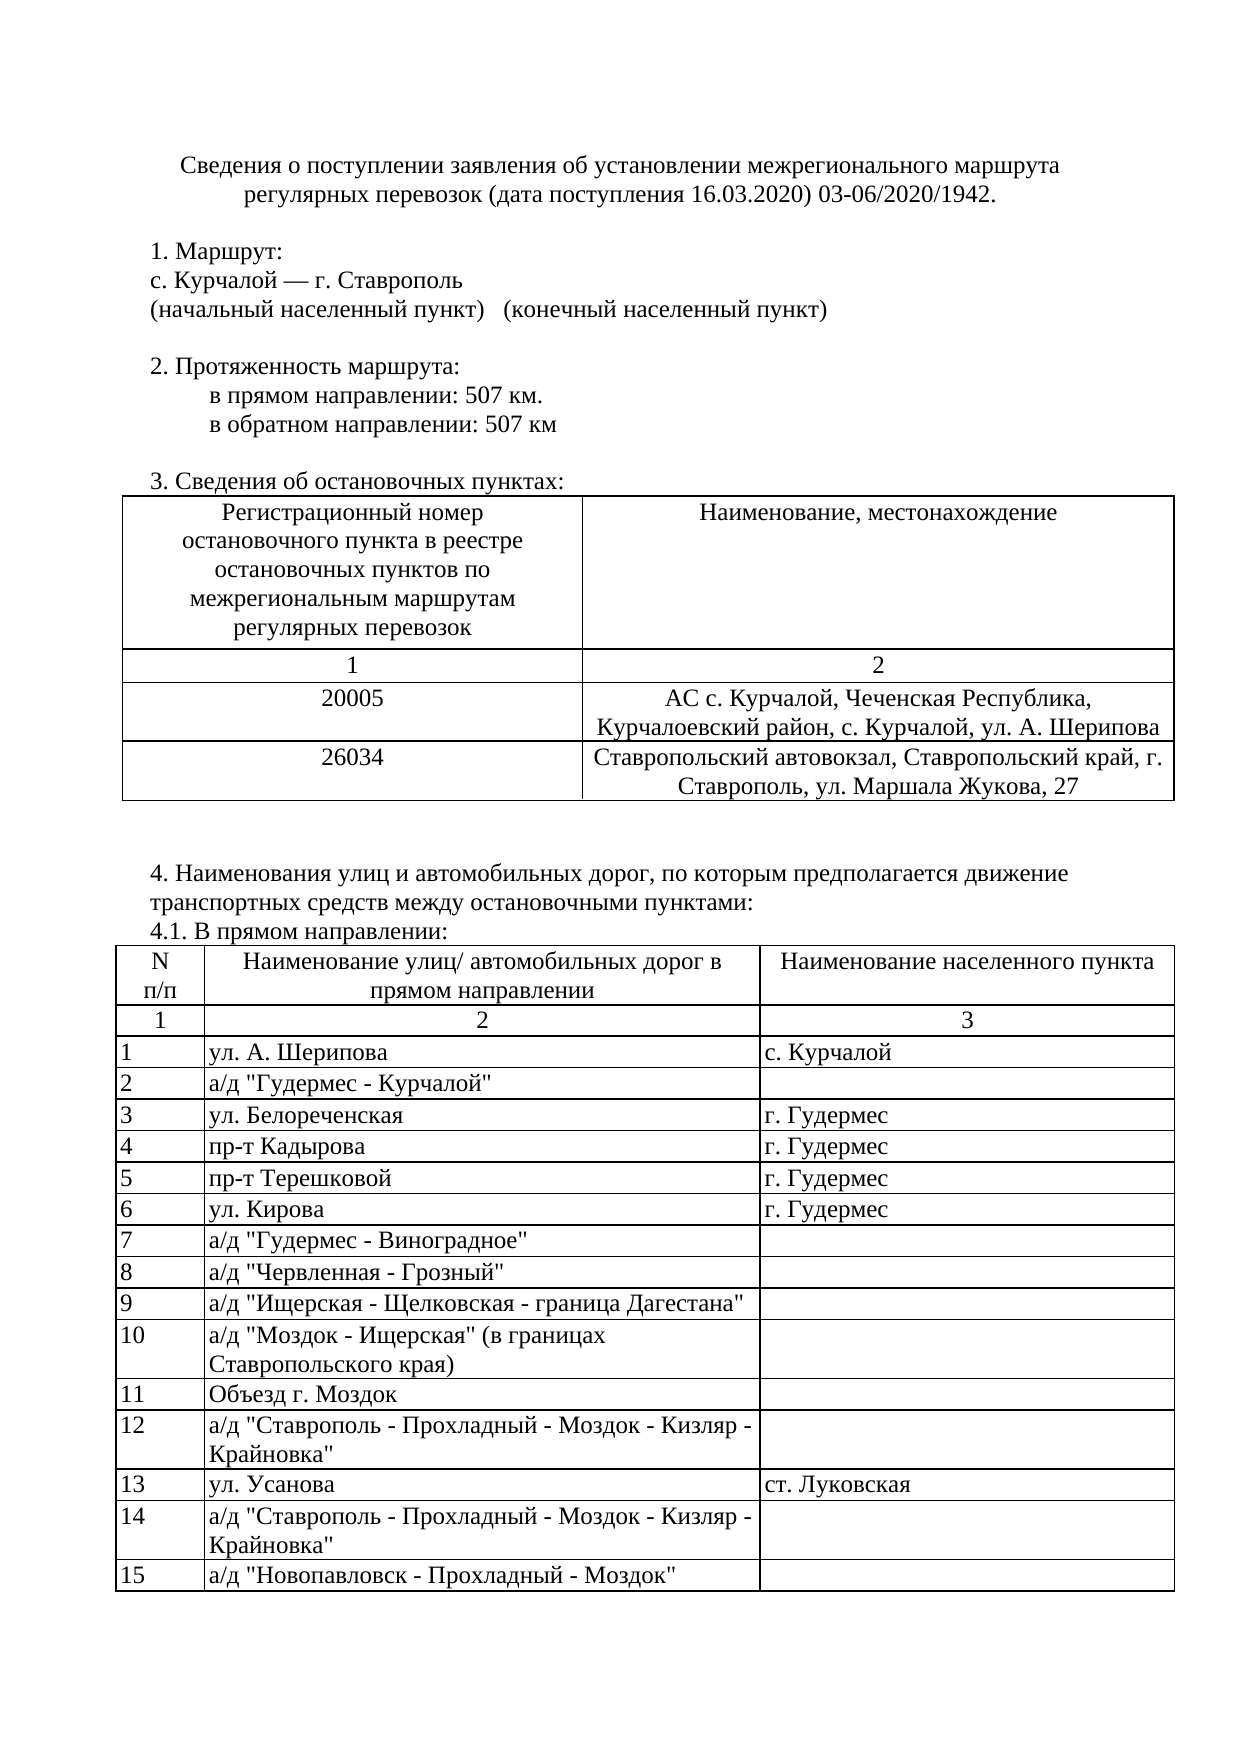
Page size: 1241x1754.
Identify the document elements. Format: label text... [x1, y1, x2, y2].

table_header N п/п [117, 946, 204, 1004]
table_cell 20005 [123, 683, 582, 740]
table_cell 7 [117, 1226, 204, 1256]
table_cell а/д "Ищерская - Щелковская - граница Дагестана" [205, 1289, 759, 1318]
table_header Наименование, местонахождение [583, 497, 1173, 648]
table_cell ст. Луковская [761, 1470, 1174, 1499]
table_cell с. Курчалой [761, 1037, 1174, 1067]
text 4.1. В прямом направлении: [150, 916, 1090, 945]
table_cell 1 [117, 1037, 204, 1067]
text 3. Сведения об остановочных пунктах: [150, 466, 1090, 495]
table_cell [761, 1501, 1174, 1558]
text в обратном направлении: 507 км [150, 409, 1090, 437]
table_cell ул. А. Шерипова [205, 1037, 759, 1067]
table_cell 9 [117, 1289, 204, 1318]
table_cell [761, 1320, 1174, 1377]
table_cell г. Гудермес [761, 1131, 1174, 1161]
table_cell а/д "Ставрополь - Прохладный - Моздок - Кизляр - Крайновка" [205, 1411, 759, 1468]
text с. Курчалой — г. Ставрополь [150, 265, 1090, 294]
table_cell Объезд г. Моздок [205, 1379, 759, 1409]
table_cell [761, 1379, 1174, 1409]
table_cell а/д "Моздок - Ищерская" (в границах Ставропольского края) [205, 1320, 759, 1377]
table_cell 4 [117, 1131, 204, 1161]
table_cell ул. Белореченская [205, 1100, 759, 1130]
table_cell 13 [117, 1470, 204, 1499]
table_cell 5 [117, 1163, 204, 1193]
table_cell г. Гудермес [761, 1163, 1174, 1193]
table_cell а/д "Гудермес - Виноградное" [205, 1226, 759, 1256]
table_header Регистрационный номер остановочного пункта в реестре остановочных пунктов по межрегиональным маршрутам регулярных перевозок [123, 497, 582, 648]
table_cell Ставропольский автовокзал, Ставропольский край, г. Ставрополь, ул. Маршала Жукова, 27 [583, 742, 1173, 799]
table_cell 15 [117, 1560, 204, 1590]
table_cell г. Гудермес [761, 1194, 1174, 1224]
table_cell а/д "Червленная - Грозный" [205, 1257, 759, 1287]
table_cell 3 [761, 1006, 1174, 1035]
table_cell 6 [117, 1194, 204, 1224]
table_cell 3 [117, 1100, 204, 1130]
table_cell [761, 1257, 1174, 1287]
table_cell пр-т Терешковой [205, 1163, 759, 1193]
table_cell [761, 1411, 1174, 1468]
text 4. Наименования улиц и автомобильных дорог, по которым предполагается движение транспортных средств между остановочными пунктами: [150, 858, 1090, 916]
table_cell [761, 1560, 1174, 1590]
table_cell 2 [583, 650, 1173, 681]
table_cell [761, 1068, 1174, 1098]
table_cell 1 [117, 1006, 204, 1035]
table_cell а/д "Новопавловск - Прохладный - Моздок" [205, 1560, 759, 1590]
text 1. Маршрут: [150, 236, 1090, 265]
table_cell 2 [205, 1006, 759, 1035]
table_cell 8 [117, 1257, 204, 1287]
table_cell 12 [117, 1411, 204, 1468]
table_header Наименование улиц/ автомобильных дорог в прямом направлении [205, 946, 759, 1004]
table_cell АС с. Курчалой, Чеченская Республика, Курчалоевский район, с. Курчалой, ул. А. Шерипова [583, 683, 1173, 740]
text Сведения о поступлении заявления об установлении межрегионального маршрута регулярных перевозок (дата поступления 16.03.2020) 03-06/2020/1942. [150, 150, 1090, 207]
table_cell ул. Кирова [205, 1194, 759, 1224]
table_cell 10 [117, 1320, 204, 1377]
table_cell 1 [123, 650, 582, 681]
text в прямом направлении: 507 км. [150, 380, 1090, 409]
table_cell [761, 1289, 1174, 1318]
table_cell а/д "Ставрополь - Прохладный - Моздок - Кизляр - Крайновка" [205, 1501, 759, 1558]
table_cell 14 [117, 1501, 204, 1558]
table_header Наименование населенного пункта [761, 946, 1174, 1004]
table_cell 2 [117, 1068, 204, 1098]
table_cell [761, 1226, 1174, 1256]
table_cell 11 [117, 1379, 204, 1409]
table_cell а/д "Гудермес - Курчалой" [205, 1068, 759, 1098]
text 2. Протяженность маршрута: [150, 351, 1090, 380]
table_cell г. Гудермес [761, 1100, 1174, 1130]
table_cell пр-т Кадырова [205, 1131, 759, 1161]
text (начальный населенный пункт) (конечный населенный пункт) [150, 294, 1090, 322]
table_cell 26034 [123, 742, 582, 799]
table_cell ул. Усанова [205, 1470, 759, 1499]
